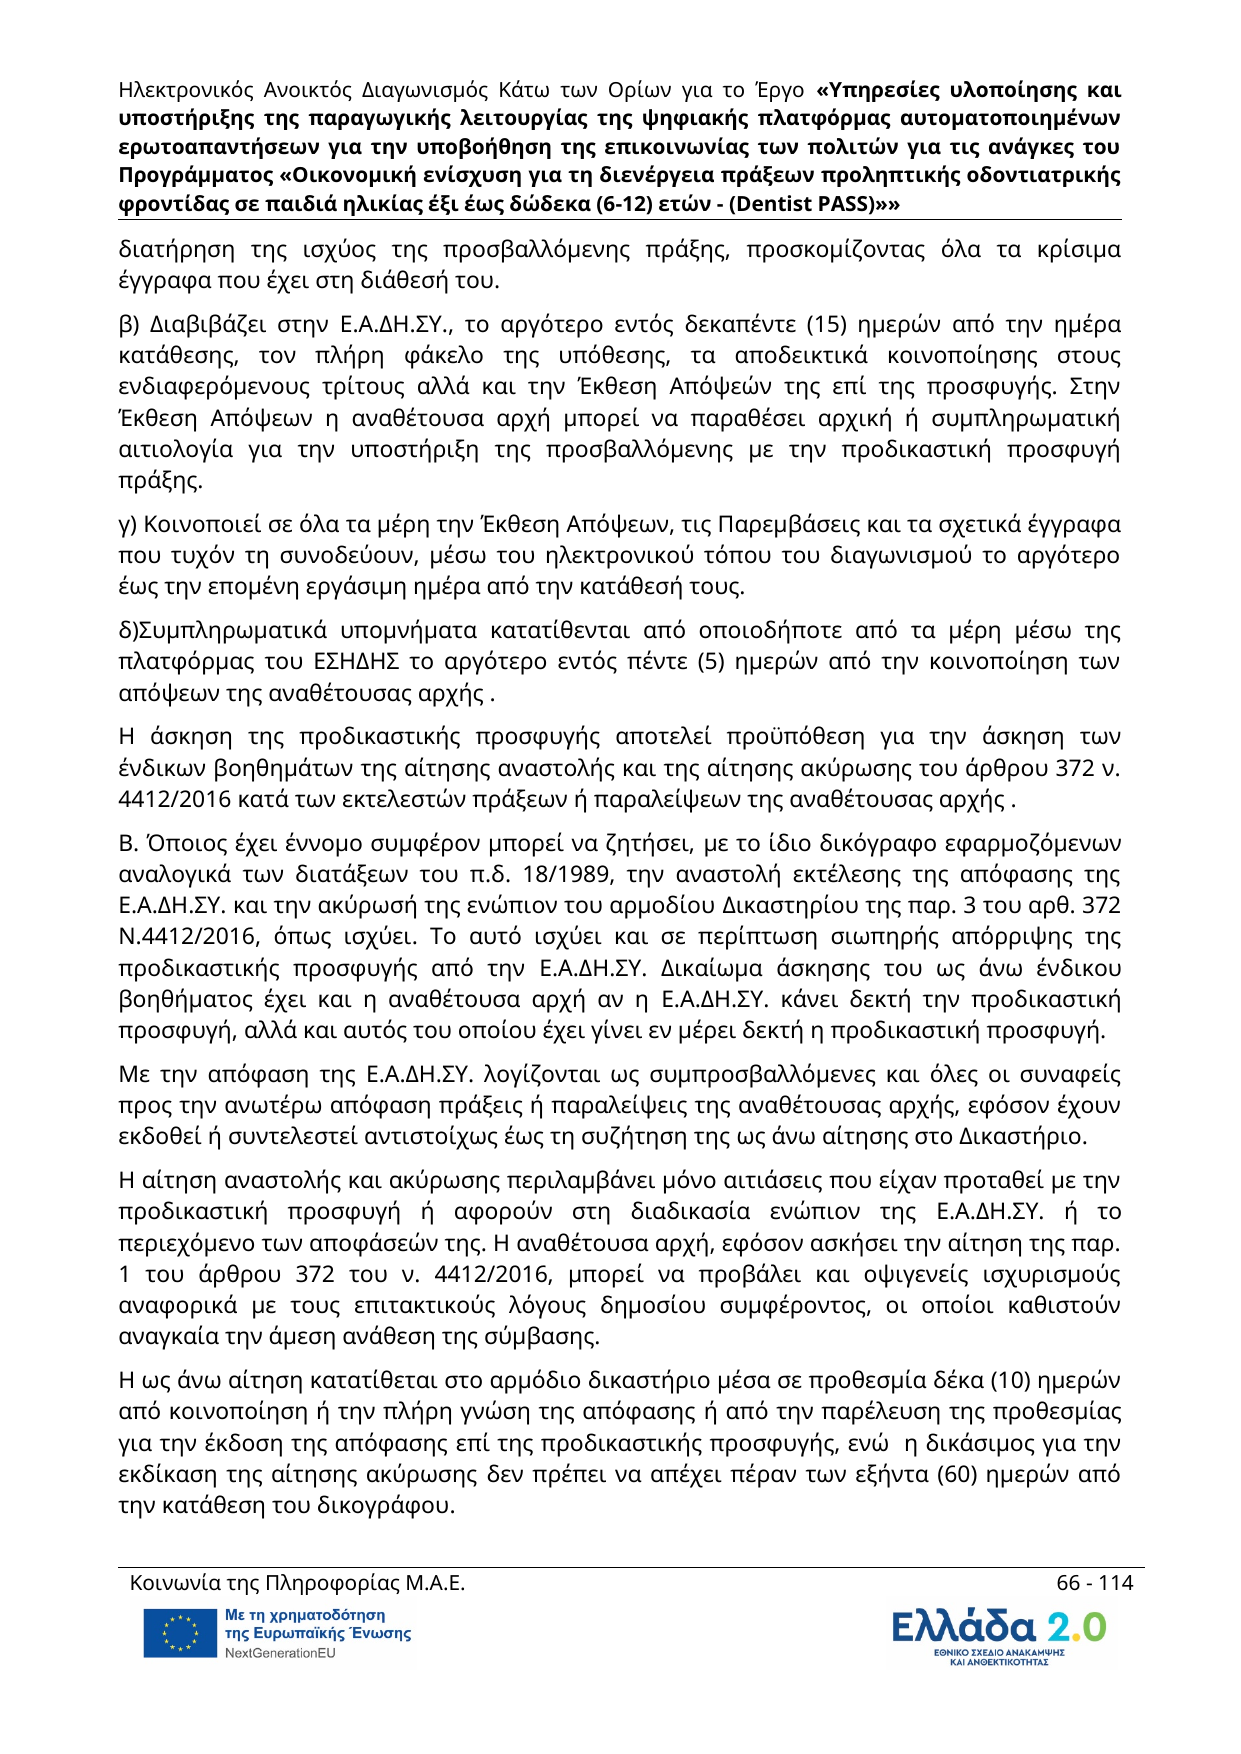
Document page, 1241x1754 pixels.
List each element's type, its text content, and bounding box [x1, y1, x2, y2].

text Η αίτηση αναστολής και ακύρωσης περιλαμβάνει μόνο αιτιάσεις που είχαν προταθεί με την προδικαστική προσφυγή ή αφορούν στη διαδικασία ενώπιον της Ε.Α.ΔΗ.ΣΥ. ή το περιεχόμενο των αποφάσεών της. Η αναθέτουσα αρχή, εφόσον ασκήσει την αίτηση της παρ. 1 του άρθρου 372 του ν. 4412/2016, μπορεί να προβάλει και οψιγενείς ισχυρισμούς αναφορικά με τους επιτακτικούς λόγους δημοσίου συμφέροντος, οι οποίοι καθιστούν αναγκαία την άμεση ανάθεση της σύμβασης. [118, 1164, 1122, 1352]
text γ) Κοινοποιεί σε όλα τα μέρη την Έκθεση Απόψεων, τις Παρεμβάσεις και τα σχετικά έγγραφα που τυχόν τη συνοδεύουν, μέσω του ηλεκτρονικού τόπου του διαγωνισμού το αργότερο έως την επομένη εργάσιμη ημέρα από την κατάθεσή τους. [118, 508, 1122, 602]
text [118, 233, 1122, 295]
text Η ως άνω αίτηση κατατίθεται στο αρμόδιο δικαστήριο μέσα σε προθεσμία δέκα (10) ημερών από κοινοποίηση ή την πλήρη γνώση της απόφασης ή από την παρέλευση της προθεσμίας για την έκδοση της απόφασης επί της προδικαστικής προσφυγής, ενώ η δικάσιμος για την εκδίκαση της αίτησης ακύρωσης δεν πρέπει να απέχει πέραν των εξήντα (60) ημερών από την κατάθεση του δικογράφου. [118, 1364, 1122, 1520]
text δ)Συμπληρωματικά υπομνήματα κατατίθενται από οποιοδήποτε από τα μέρη μέσω της πλατφόρμας του ΕΣΗΔΗΣ το αργότερο εντός πέντε (5) ημερών από την κοινοποίηση των απόψεων της αναθέτουσας αρχής . [118, 614, 1122, 708]
text Β. Όποιος έχει έννομο συμφέρον μπορεί να ζητήσει, με το ίδιο δικόγραφο εφαρμοζόμενων αναλογικά των διατάξεων του π.δ. 18/1989, την αναστολή εκτέλεσης της απόφασης της Ε.Α.ΔΗ.ΣΥ. και την ακύρωσή της ενώπιον του αρμοδίου Δικαστηρίου της παρ. 3 του αρθ. 372 Ν.4412/2016, όπως ισχύει. Το αυτό ισχύει και σε περίπτωση σιωπηρής απόρριψης της προδικαστικής προσφυγής από την Ε.Α.ΔΗ.ΣΥ. Δικαίωμα άσκησης του ως άνω ένδικου βοηθήματος έχει και η αναθέτουσα αρχή αν η Ε.Α.ΔΗ.ΣΥ. κάνει δεκτή την προδικαστική προσφυγή, αλλά και αυτός του οποίου έχει γίνει εν μέρει δεκτή η προδικαστική προσφυγή. [118, 827, 1122, 1045]
text β) Διαβιβάζει στην Ε.Α.ΔΗ.ΣΥ., το αργότερο εντός δεκαπέντε (15) ημερών από την ημέρα κατάθεσης, τον πλήρη φάκελο της υπόθεσης, τα αποδεικτικά κοινοποίησης στους ενδιαφερόμενους τρίτους αλλά και την Έκθεση Απόψεών της επί της προσφυγής. Στην Έκθεση Απόψεων η αναθέτουσα αρχή μπορεί να παραθέσει αρχική ή συμπληρωματική αιτιολογία για την υποστήριξη της προσβαλλόμενης με την προδικαστική προσφυγή πράξης. [118, 308, 1122, 495]
text Με την απόφαση της Ε.Α.ΔΗ.ΣΥ. λογίζονται ως συμπροσβαλλόμενες και όλες οι συναφείς προς την ανωτέρω απόφαση πράξεις ή παραλείψεις της αναθέτουσας αρχής, εφόσον έχουν εκδοθεί ή συντελεστεί αντιστοίχως έως τη συζήτηση της ως άνω αίτησης στο Δικαστήριο. [118, 1058, 1122, 1152]
text Η άσκηση της προδικαστικής προσφυγής αποτελεί προϋπόθεση για την άσκηση των ένδικων βοηθημάτων της αίτησης αναστολής και της αίτησης ακύρωσης του άρθρου 372 ν. 4412/2016 κατά των εκτελεστών πράξεων ή παραλείψεων της αναθέτουσας αρχής . [118, 720, 1122, 814]
